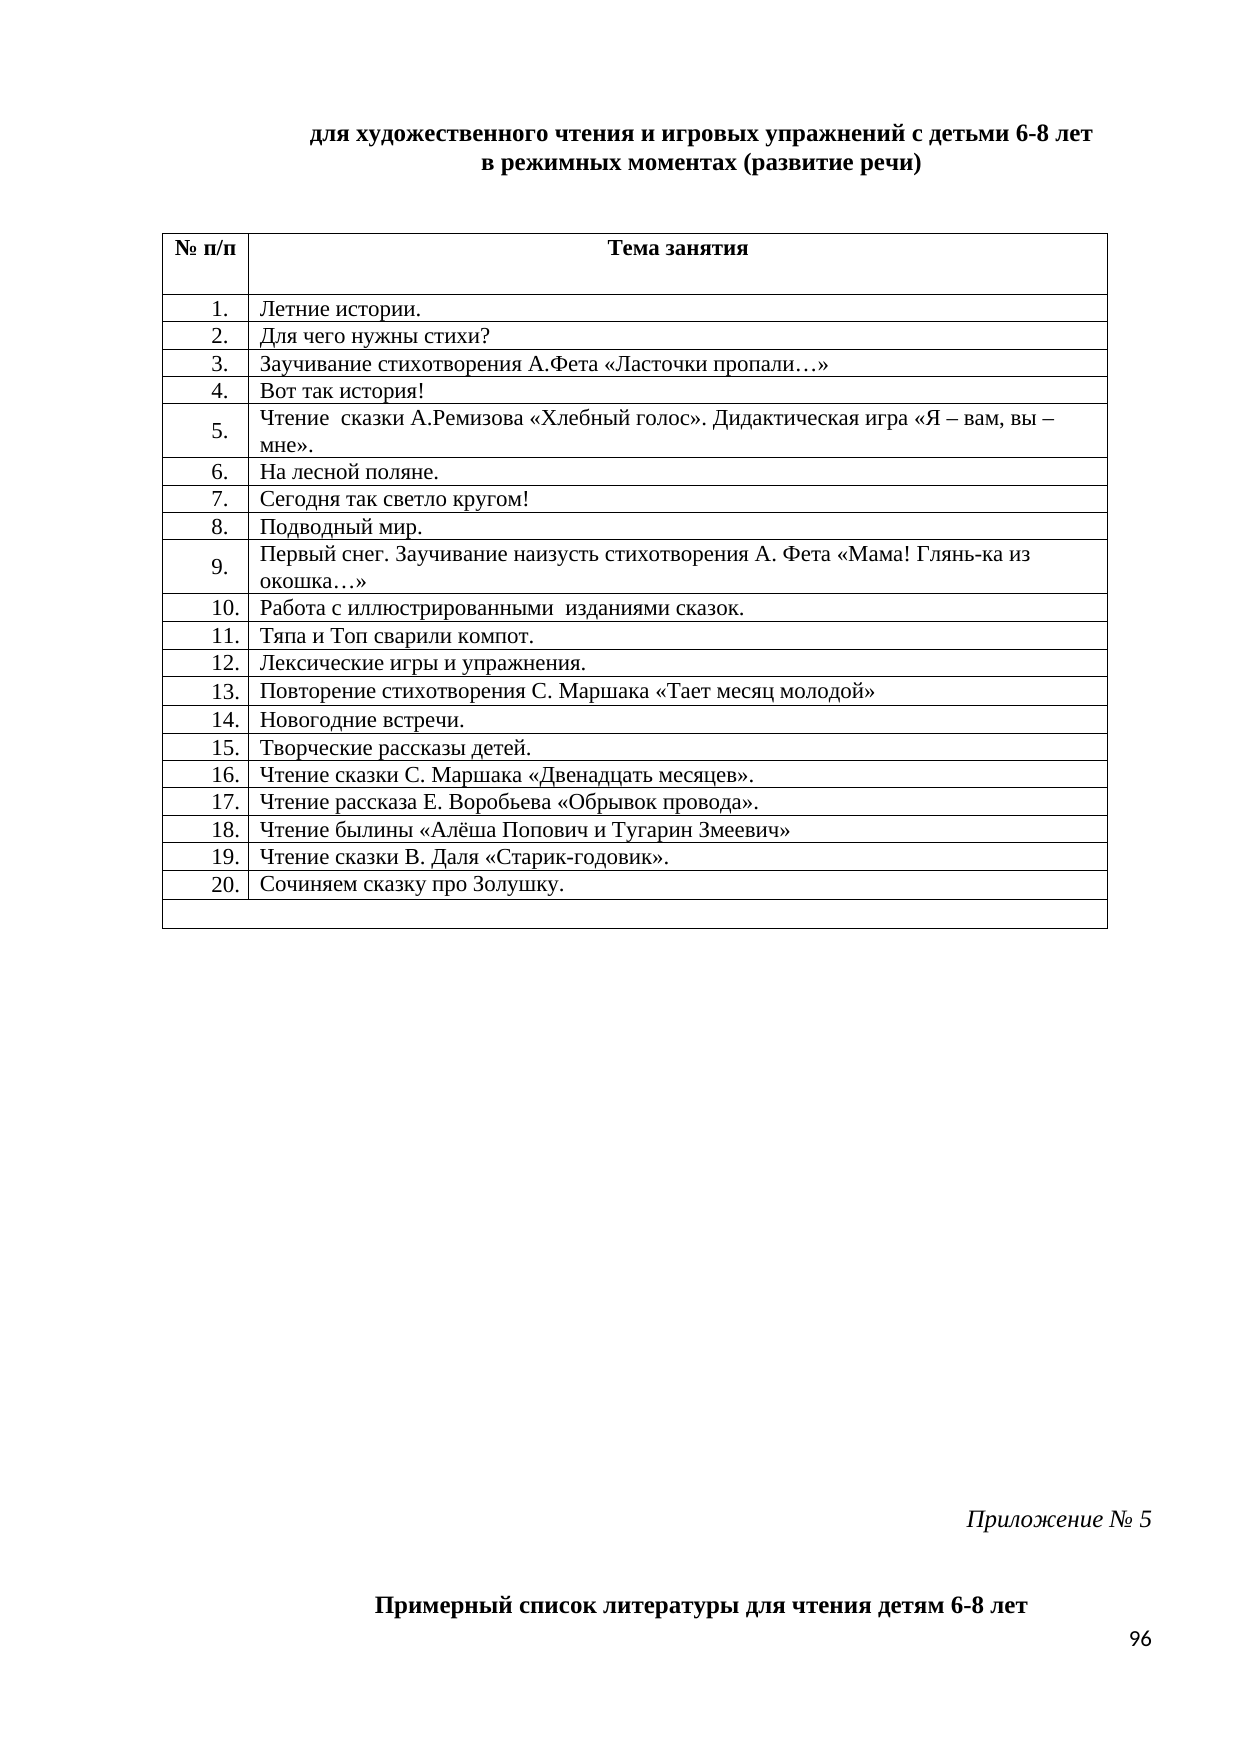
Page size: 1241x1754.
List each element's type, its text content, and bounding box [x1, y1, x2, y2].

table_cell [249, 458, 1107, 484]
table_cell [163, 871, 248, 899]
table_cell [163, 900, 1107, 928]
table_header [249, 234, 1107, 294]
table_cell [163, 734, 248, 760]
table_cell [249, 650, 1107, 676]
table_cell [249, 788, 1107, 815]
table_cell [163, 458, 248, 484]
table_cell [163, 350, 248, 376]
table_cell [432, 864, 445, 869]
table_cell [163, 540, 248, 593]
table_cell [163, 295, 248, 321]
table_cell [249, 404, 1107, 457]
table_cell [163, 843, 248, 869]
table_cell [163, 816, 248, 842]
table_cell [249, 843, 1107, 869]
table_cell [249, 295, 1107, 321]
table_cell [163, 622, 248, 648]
text Примерный список литературы для чтения детям 6-8 лет [177, 1590, 1152, 1619]
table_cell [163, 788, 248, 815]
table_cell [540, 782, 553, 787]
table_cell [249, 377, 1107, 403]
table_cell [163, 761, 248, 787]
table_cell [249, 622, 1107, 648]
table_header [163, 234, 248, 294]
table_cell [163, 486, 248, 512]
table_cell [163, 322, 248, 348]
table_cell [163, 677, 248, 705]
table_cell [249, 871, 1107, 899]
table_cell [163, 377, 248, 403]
text Приложение № 5 [177, 1504, 1152, 1533]
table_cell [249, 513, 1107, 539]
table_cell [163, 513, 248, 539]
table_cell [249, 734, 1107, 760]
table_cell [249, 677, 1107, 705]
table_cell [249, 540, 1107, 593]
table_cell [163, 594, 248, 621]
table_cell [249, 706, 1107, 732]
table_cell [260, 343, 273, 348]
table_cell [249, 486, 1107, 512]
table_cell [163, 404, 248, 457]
text для художественного чтения и игровых упражнений с детьми 6-8 лет [177, 118, 1152, 147]
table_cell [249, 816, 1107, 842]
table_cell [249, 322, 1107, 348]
text в режимных моментах (развитие речи) [177, 147, 1152, 176]
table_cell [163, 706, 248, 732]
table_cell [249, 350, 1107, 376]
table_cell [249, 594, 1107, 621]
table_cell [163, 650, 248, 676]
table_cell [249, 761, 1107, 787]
